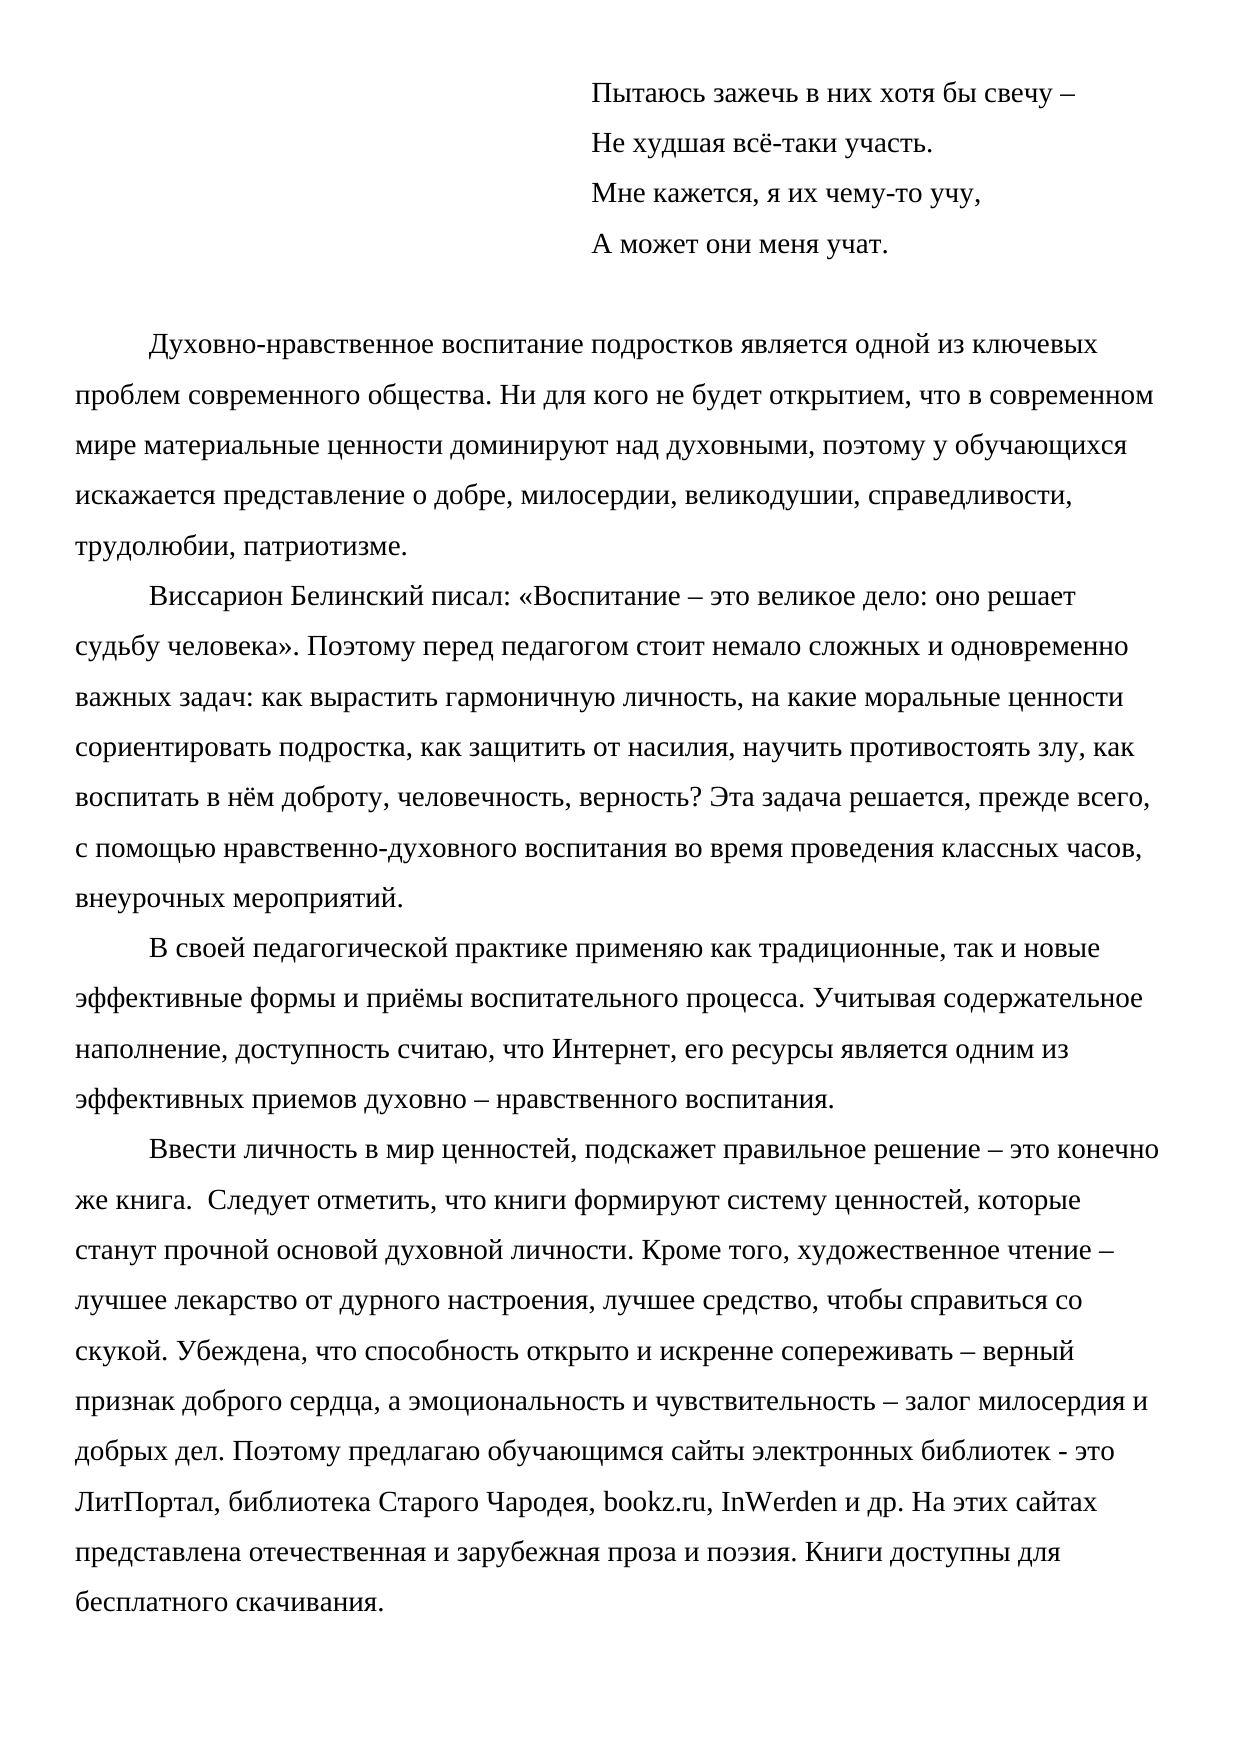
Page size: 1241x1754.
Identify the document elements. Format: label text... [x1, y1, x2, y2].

text Ввести личность в мир ценностей, подскажет правильное решение – это конечно же книга. Следует отметить, что книги формируют систему ценностей, которые станут прочной основой духовной личности. Кроме того, художественное чтение – лучшее лекарство от дурного настроения, лучшее средство, чтобы справиться со скукой. Убеждена, что способность открыто и искренне сопереживать – верный признак доброго сердца, а эмоциональность и чувствительность – залог милосердия и добрых дел. Поэтому предлагаю обучающимся сайты электронных библиотек - это ЛитПортал, библиотека Старого Чародея, bookz.ru, InWerden и др. На этих сайтах представлена отечественная и зарубежная проза и поэзия. Книги доступны для бесплатного скачивания. [75, 1132, 1165, 1618]
text Мне кажется, я их чему-то учу, [517, 176, 1165, 209]
text Пытаюсь зажечь в них хотя бы свечу – [517, 75, 1165, 108]
text А может они меня учат. [517, 226, 1165, 259]
text Не худшая всё-таки участь. [517, 125, 1165, 159]
text Виссарион Белинский писал: «Воспитание – это великое дело: оно решает судьбу человека». Поэтому перед педагогом стоит немало сложных и одновременно важных задач: как вырастить гармоничную личность, на какие моральные ценности сориентировать подростка, как защитить от насилия, научить противостоять злу, как воспитать в нём доброту, человечность, верность? Эта задача решается, прежде всего, с помощью нравственно-духовного воспитания во время проведения классных часов, внеурочных мероприятий. [75, 578, 1165, 913]
text В своей педагогической практике применяю как традиционные, так и новые эффективные формы и приёмы воспитательного процесса. Учитывая содержательное наполнение, доступность считаю, что Интернет, его ресурсы является одним из эффективных приемов духовно – нравственного воспитания. [75, 930, 1165, 1115]
text Духовно-нравственное воспитание подростков является одной из ключевых проблем современного общества. Ни для кого не будет открытием, что в современном мире материальные ценности доминируют над духовными, поэтому у обучающихся искажается представление о добре, милосердии, великодушии, справедливости, трудолюбии, патриотизме. [75, 327, 1165, 561]
